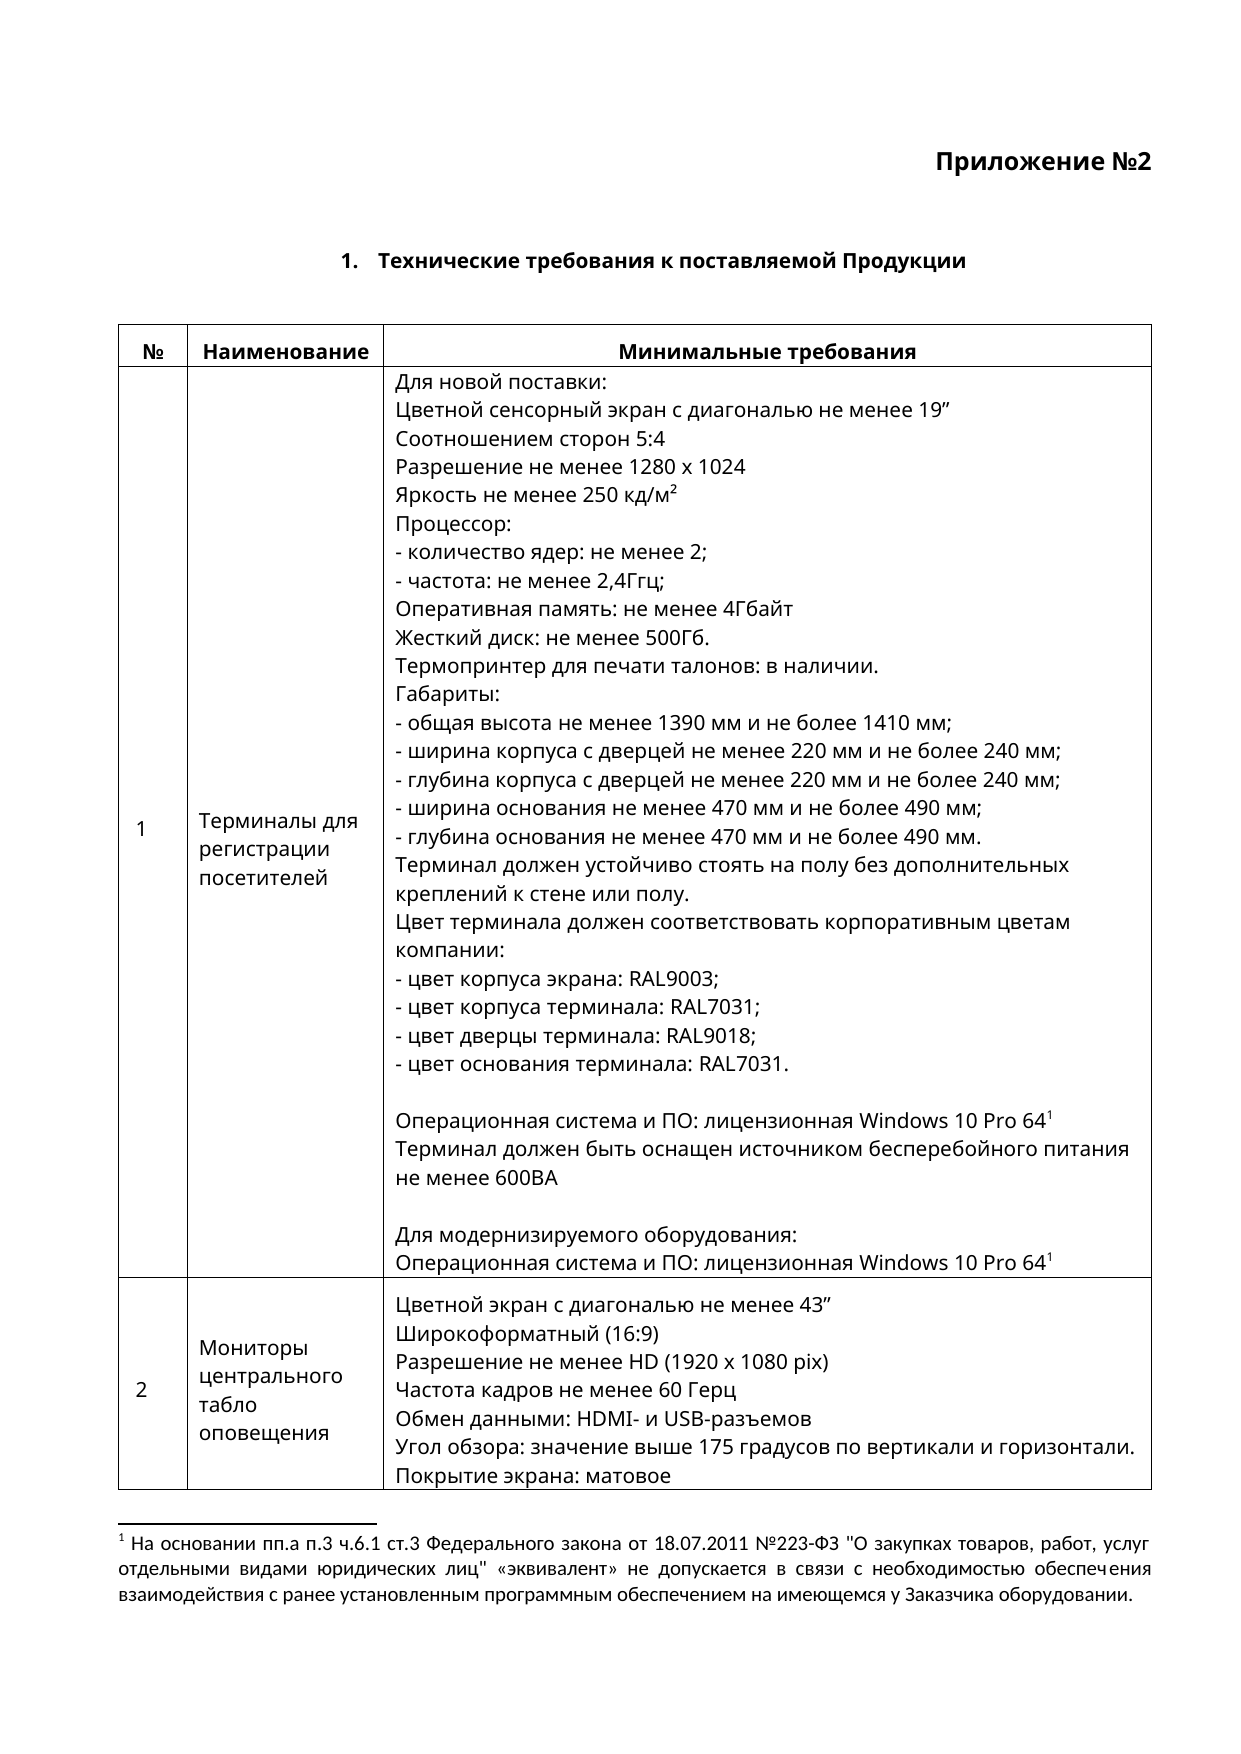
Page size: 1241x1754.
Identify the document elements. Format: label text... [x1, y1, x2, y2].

table_header Наименование [188, 325, 383, 366]
list Технические требования к поставляемой Продукции [156, 246, 1152, 274]
table_cell 1 [119, 367, 187, 1277]
table_cell Терминалы для регистрации посетителей [188, 367, 383, 1277]
table_cell Для новой поставки: Цветной сенсорный экран с диагональю не менее 19” Соотношением сторон 5:4 Разрешение не менее 1280 x 1024 Яркость не менее 250 кд/м² Процессор: - количество ядер: не менее 2; - частота: не менее 2,4Ггц; Оперативная память: не менее 4Гбайт Жесткий диск: не менее 500Гб. Термопринтер для печати талонов: в наличии. Габариты: - общая высота не менее 1390 мм и не более 1410 мм; - ширина корпуса с дверцей не менее 220 мм и не более 240 мм; - глубина корпуса с дверцей не менее 220 мм и не более 240 мм; - ширина основания не менее 470 мм и не более 490 мм; - глубина основания не менее 470 мм и не более 490 мм. Терминал должен устойчиво стоять на полу без дополнительных креплений к стене или полу. Цвет терминала должен соответствовать корпоративным цветам компании: - цвет корпуса экрана: RAL9003; - цвет корпуса терминала: RAL7031; - цвет дверцы терминала: RAL9018; - цвет основания терминала: RAL7031. Операционная система и ПО: лицензионная Windows 10 Pro 64 Терминал должен быть оснащен источником бесперебойного питания не менее 600ВА Для модернизируемого оборудования: Операционная система и ПО: лицензионная Windows 10 Pro 641 [384, 367, 1151, 1277]
table_header № [119, 325, 187, 366]
table_header Минимальные требования [384, 325, 1151, 366]
subtitle Приложение №2 [118, 143, 1152, 177]
table_cell Мониторы центрального табло оповещения [188, 1278, 383, 1489]
table_cell 2 [119, 1278, 187, 1489]
table_cell Цветной экран с диагональю не менее 43” Широкоформатный (16:9) Разрешение не менее HD (1920 x 1080 pix) Частота кадров не менее 60 Герц Обмен данными: HDMI- и USB-разъемов Угол обзора: значение выше 175 градусов по вертикали и горизонтали. Покрытие экрана: матовое [384, 1278, 1151, 1489]
